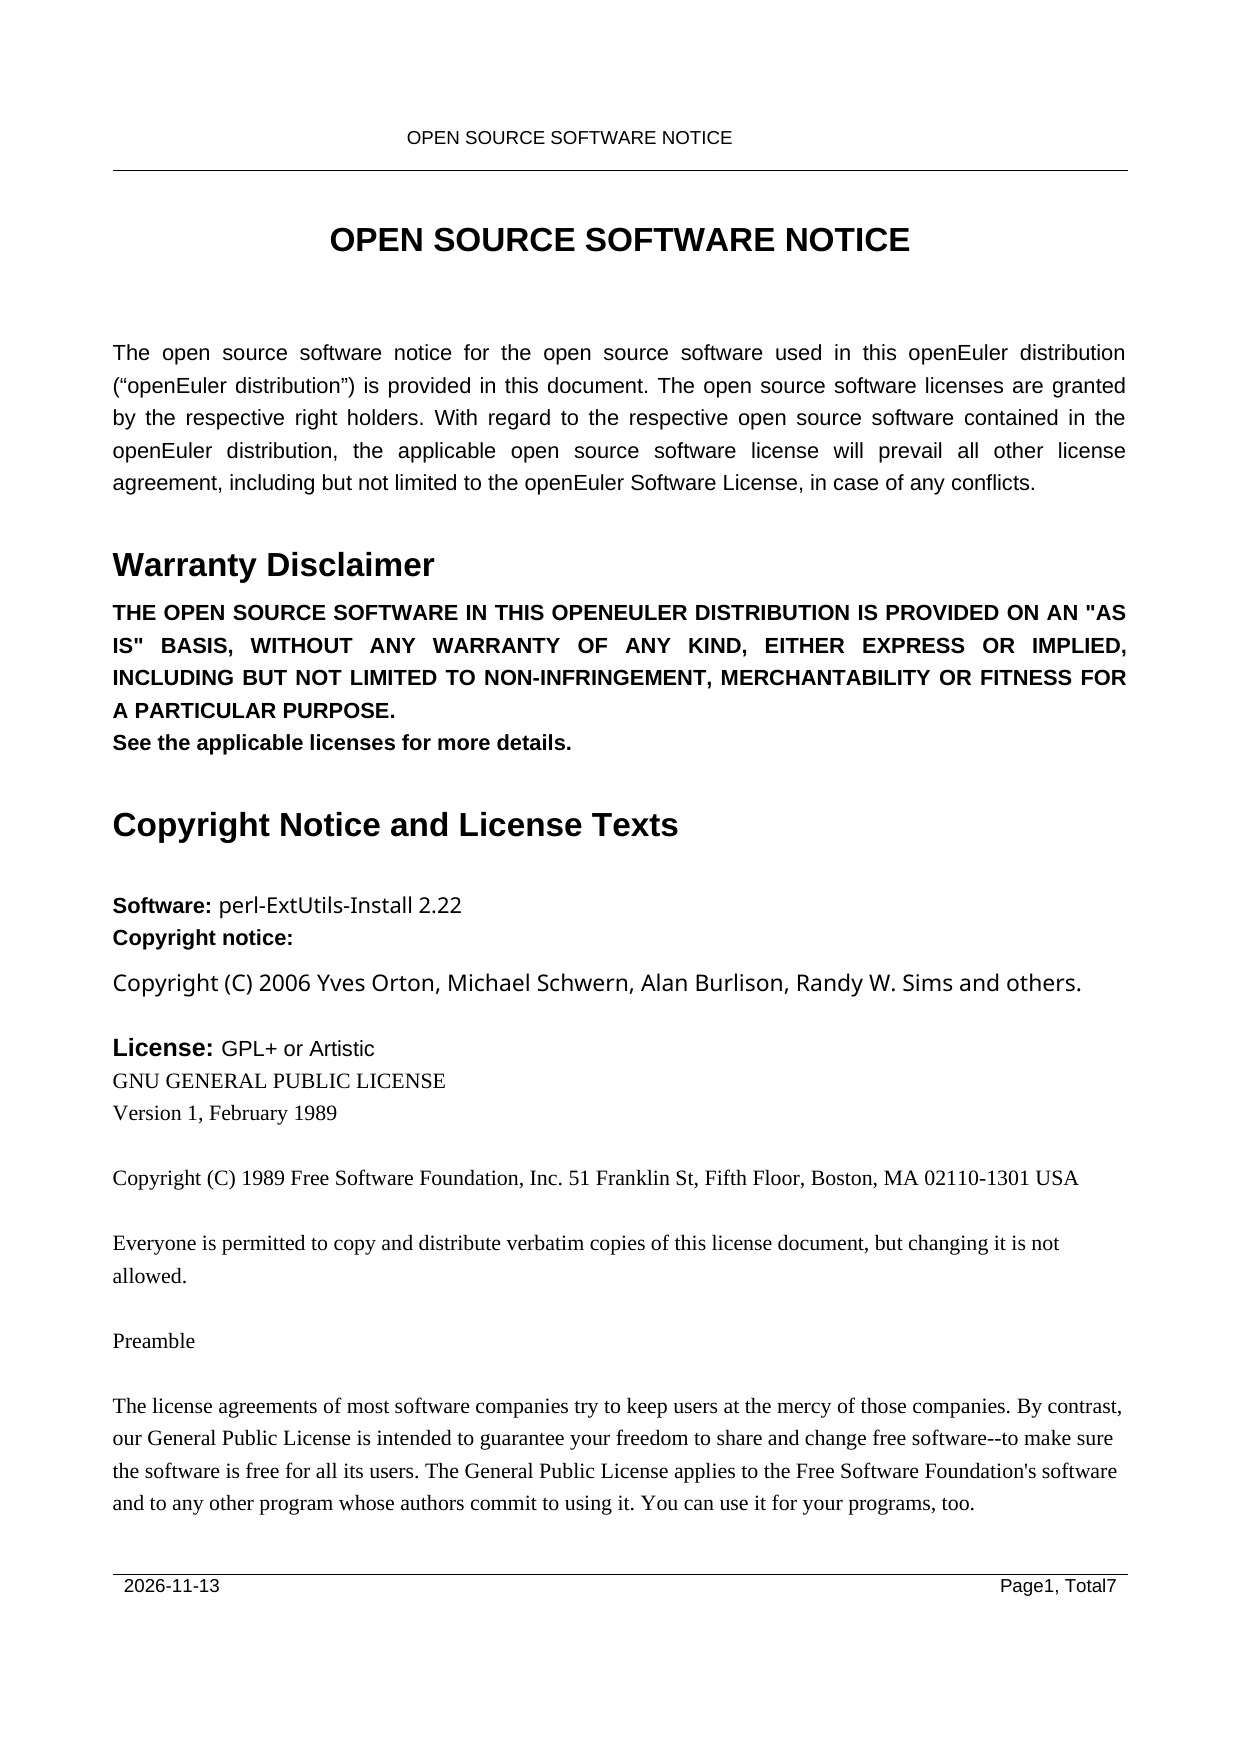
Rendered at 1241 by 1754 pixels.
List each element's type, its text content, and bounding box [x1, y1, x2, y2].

text Warranty Disclaimer [112, 531, 1128, 596]
text THE OPEN SOURCE SOFTWARE IN THIS OPENEULER DISTRIBUTION IS PROVIDED ON AN "AS IS" BASIS, WITHOUT ANY WARRANTY OF ANY KIND, EITHER EXPRESS OR IMPLIED, INCLUDING BUT NOT LIMITED TO NON-INFRINGEMENT, MERCHANTABILITY OR FITNESS FOR A PARTICULAR PURPOSE. See the applicable licenses for more details. [112, 596, 1128, 759]
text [112, 1064, 1128, 1519]
text License: GPL+ or Artistic [112, 1031, 1128, 1064]
text Copyright notice: [112, 921, 1128, 954]
title Software: perl-ExtUtils-Install 2.22 [112, 889, 1128, 921]
text The open source software notice for the open source software used in this openEuler distribution (“openEuler distribution”) is provided in this document. The open source software licenses are granted by the respective right holders. With regard to the respective open source software contained in the openEuler distribution, the applicable open source software license will prevail all other license agreement, including but not limited to the openEuler Software License, in case of any conflicts. [112, 336, 1128, 499]
text Copyright Notice and License Texts [112, 791, 1128, 856]
text Copyright (C) 2006 Yves Orton, Michael Schwern, Alan Burlison, Randy W. Sims and others. [112, 966, 1128, 1031]
text OPEN SOURCE SOFTWARE NOTICE [112, 206, 1128, 271]
